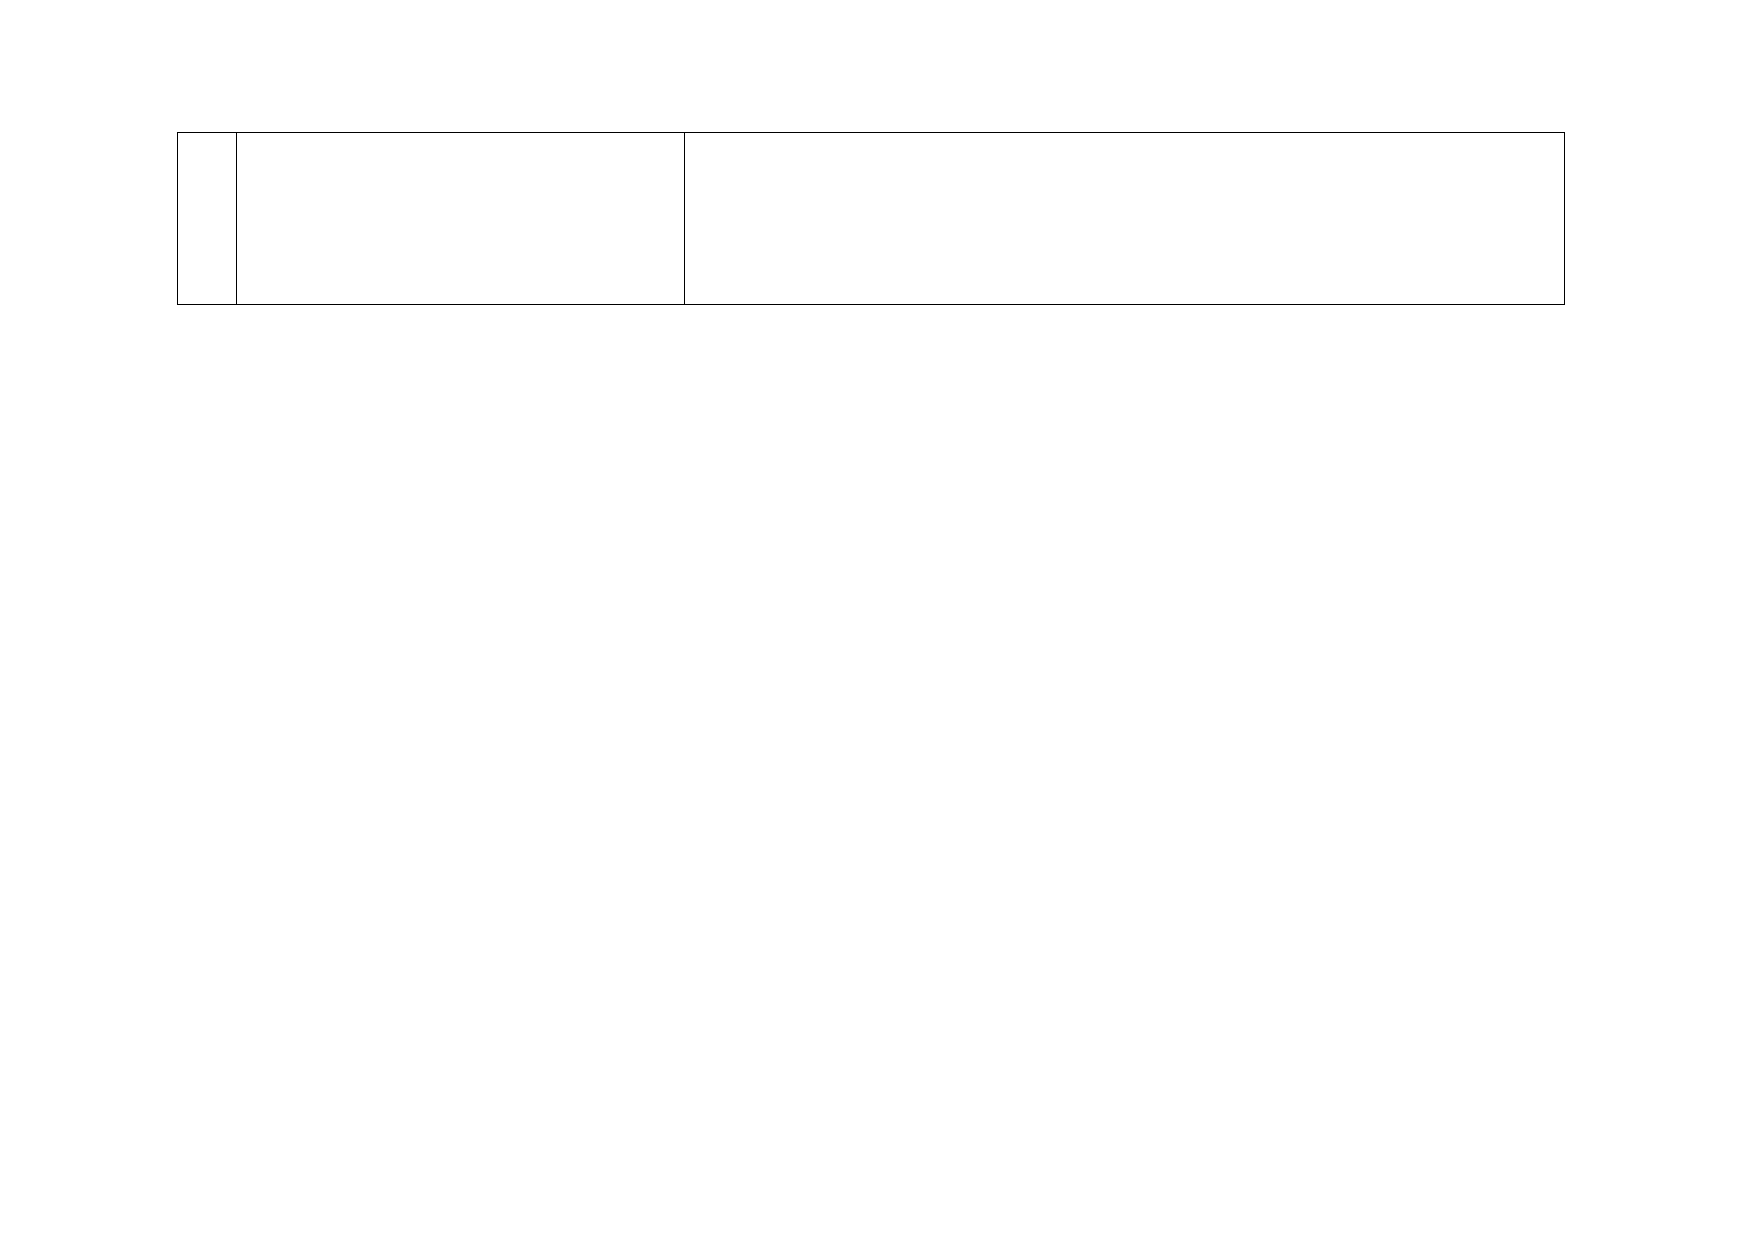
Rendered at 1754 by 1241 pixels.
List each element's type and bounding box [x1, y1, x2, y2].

table_cell [685, 133, 1564, 304]
table_cell [237, 133, 684, 304]
table_cell [178, 133, 236, 304]
